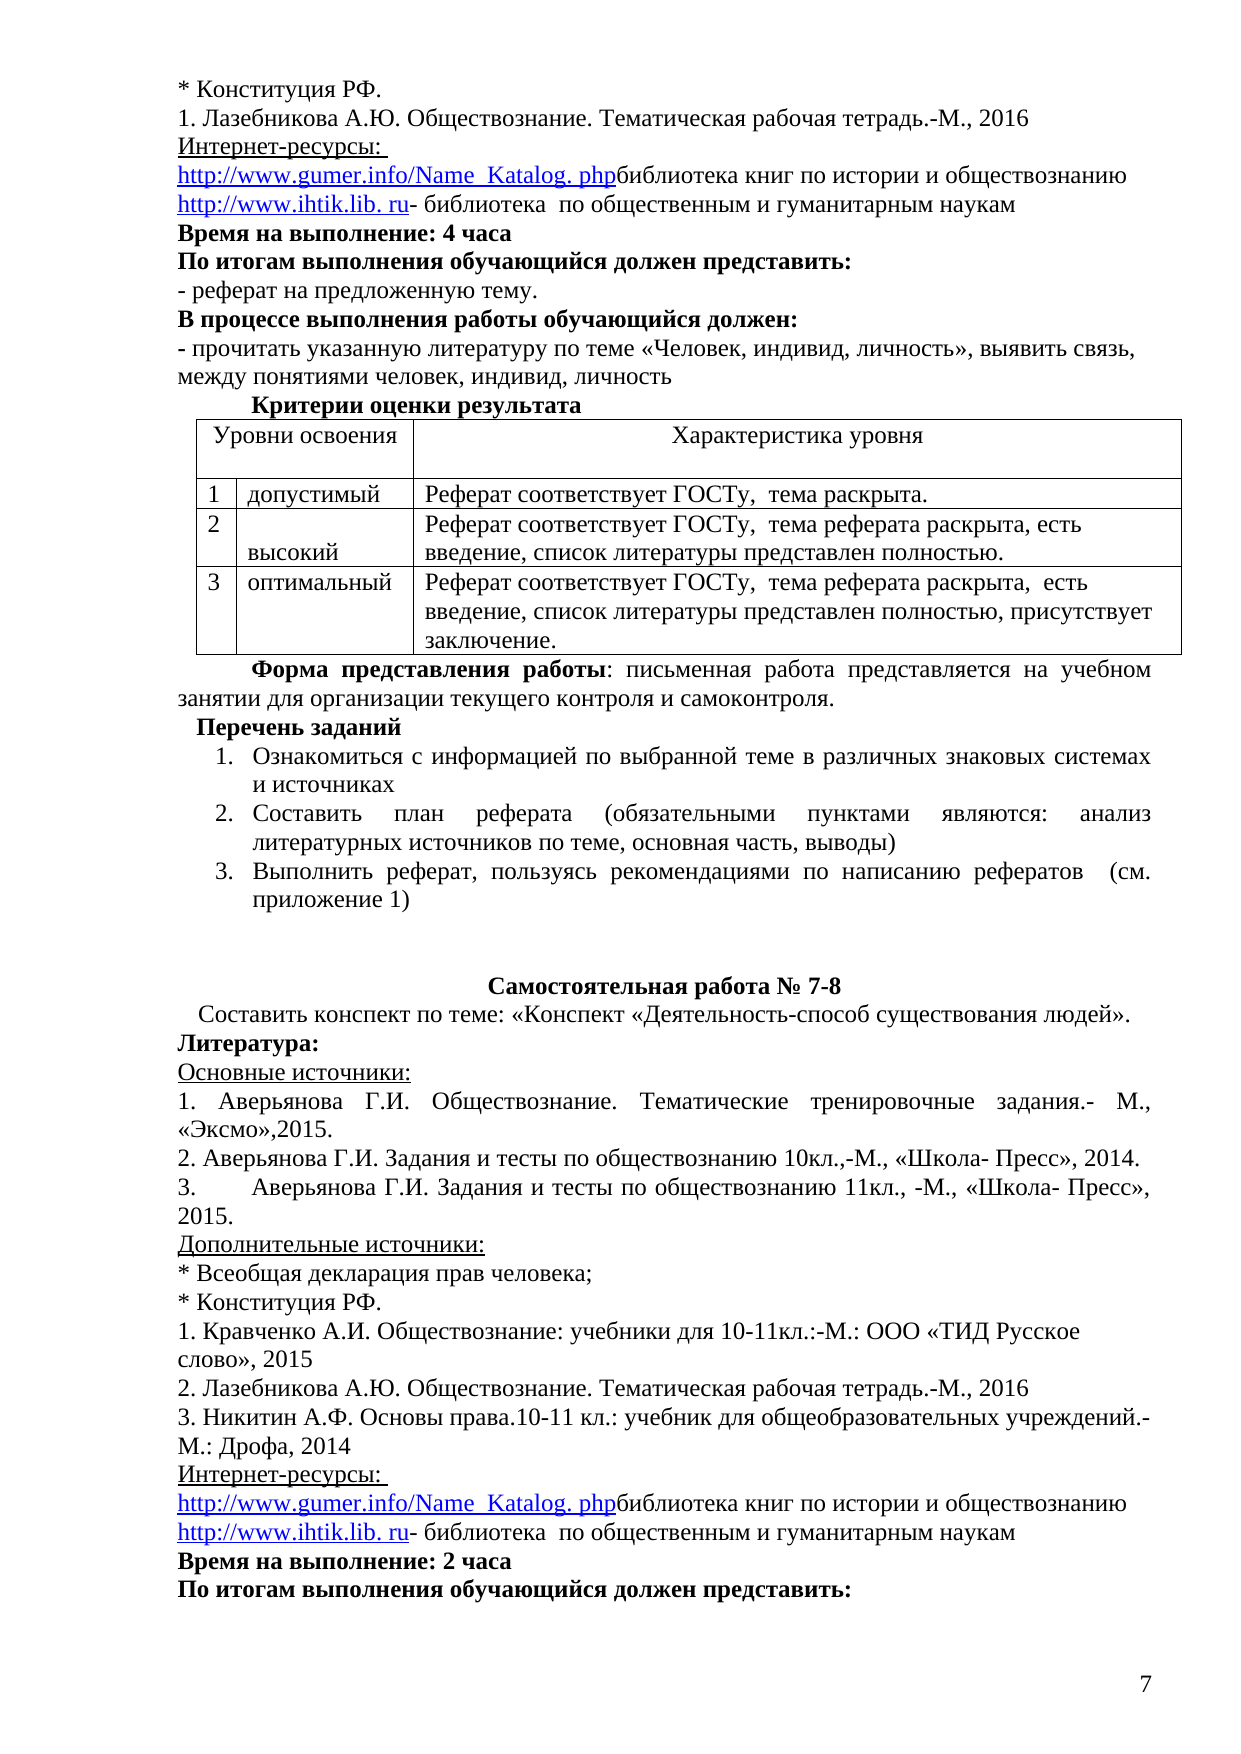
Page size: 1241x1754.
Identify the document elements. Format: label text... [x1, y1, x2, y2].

table_cell оптимальный [237, 567, 413, 653]
list Ознакомиться с информацией по выбранной теме в различных знаковых системах и источниках [215, 741, 1152, 798]
text http://www.ihtik.lib. ru- библиотека по общественным и гуманитарным наукам [177, 1517, 1152, 1546]
text - реферат на предложенную тему. [177, 275, 1152, 304]
text Интернет-ресурсы: [177, 131, 1152, 160]
text http://www.gumer.info/Name_Katalog. phpбиблиотека книг по истории и обществознанию [177, 1488, 1152, 1517]
table_cell высокий [237, 509, 413, 566]
text По итогам выполнения обучающийся должен представить: [177, 246, 1152, 275]
list Составить план реферата (обязательными пунктами являются: анализ литературных источников по теме, основная часть, выводы) [215, 798, 1152, 856]
text http://www.ihtik.lib. ru- библиотека по общественным и гуманитарным наукам [177, 189, 1152, 218]
table_cell 1 [197, 479, 236, 508]
text 1. Кравченко А.И. Обществознание: учебники для 10-11кл.:-М.: ООО «ТИД Русское слово», 2015 [177, 1316, 1152, 1373]
text Критерии оценки результата [177, 390, 1152, 419]
text Время на выполнение: 2 часа [177, 1546, 1152, 1574]
table_cell 3 [197, 567, 236, 653]
text Дополнительные источники: [177, 1229, 1152, 1258]
table_cell Реферат соответствует ГОСТу, тема реферата раскрыта, есть введение, список литературы представлен полностью, присутствует заключение. [414, 567, 1181, 653]
list Выполнить реферат, пользуясь рекомендациями по написанию рефератов (см. приложение 1) [215, 856, 1152, 913]
text Время на выполнение: 4 часа [177, 218, 1152, 246]
text По итогам выполнения обучающийся должен представить: [177, 1574, 1152, 1603]
text http://www.gumer.info/Name_Katalog. phpбиблиотека книг по истории и обществознанию [177, 160, 1152, 189]
text 1. Лазебникова А.Ю. Обществознание. Тематическая рабочая тетрадь.-М., 2016 [177, 103, 1152, 131]
text 3. Никитин А.Ф. Основы права.10-11 кл.: учебник для общеобразовательных учреждений.-М.: Дрофа, 2014 [177, 1402, 1152, 1459]
table_cell 2 [197, 509, 236, 566]
table_cell Реферат соответствует ГОСТу, тема реферата раскрыта, есть введение, список литературы представлен полностью. [414, 509, 1181, 566]
table_header Характеристика уровня [414, 420, 1181, 478]
text Самостоятельная работа № 7-8 [177, 971, 1152, 999]
text * Конституция РФ. [177, 1287, 1152, 1316]
text Перечень заданий [177, 712, 1152, 741]
table_cell Реферат соответствует ГОСТу, тема раскрыта. [414, 479, 1181, 508]
text * Всеобщая декларация прав человека; [177, 1258, 1152, 1287]
table_cell допустимый [237, 479, 413, 508]
text В процессе выполнения работы обучающийся должен: [177, 304, 1152, 333]
text Интернет-ресурсы: [177, 1459, 1152, 1488]
text 2. Аверьянова Г.И. Задания и тесты по обществознанию 10кл.,-М., «Школа- Пресс», 2014. [177, 1143, 1152, 1172]
text Основные источники: [177, 1057, 1152, 1086]
text Форма представления работы: письменная работа представляется на учебном занятии для организации текущего контроля и самоконтроля. [177, 654, 1152, 712]
table_header Уровни освоения [197, 420, 413, 478]
text 2. Лазебникова А.Ю. Обществознание. Тематическая рабочая тетрадь.-М., 2016 [177, 1373, 1152, 1402]
text * Конституция РФ. [177, 74, 1152, 103]
text - прочитать указанную литературу по теме «Человек, индивид, личность», выявить связь, между понятиями человек, индивид, личность [177, 333, 1152, 390]
text Составить конспект по теме: «Конспект «Деятельность-способ существования людей». [177, 999, 1152, 1028]
text 1. Аверьянова Г.И. Обществознание. Тематические тренировочные задания.- М., «Эксмо»,2015. [177, 1086, 1152, 1143]
text 3. Аверьянова Г.И. Задания и тесты по обществознанию 11кл., -М., «Школа- Пресс», 2015. [177, 1172, 1152, 1229]
text Литература: [177, 1028, 1152, 1057]
